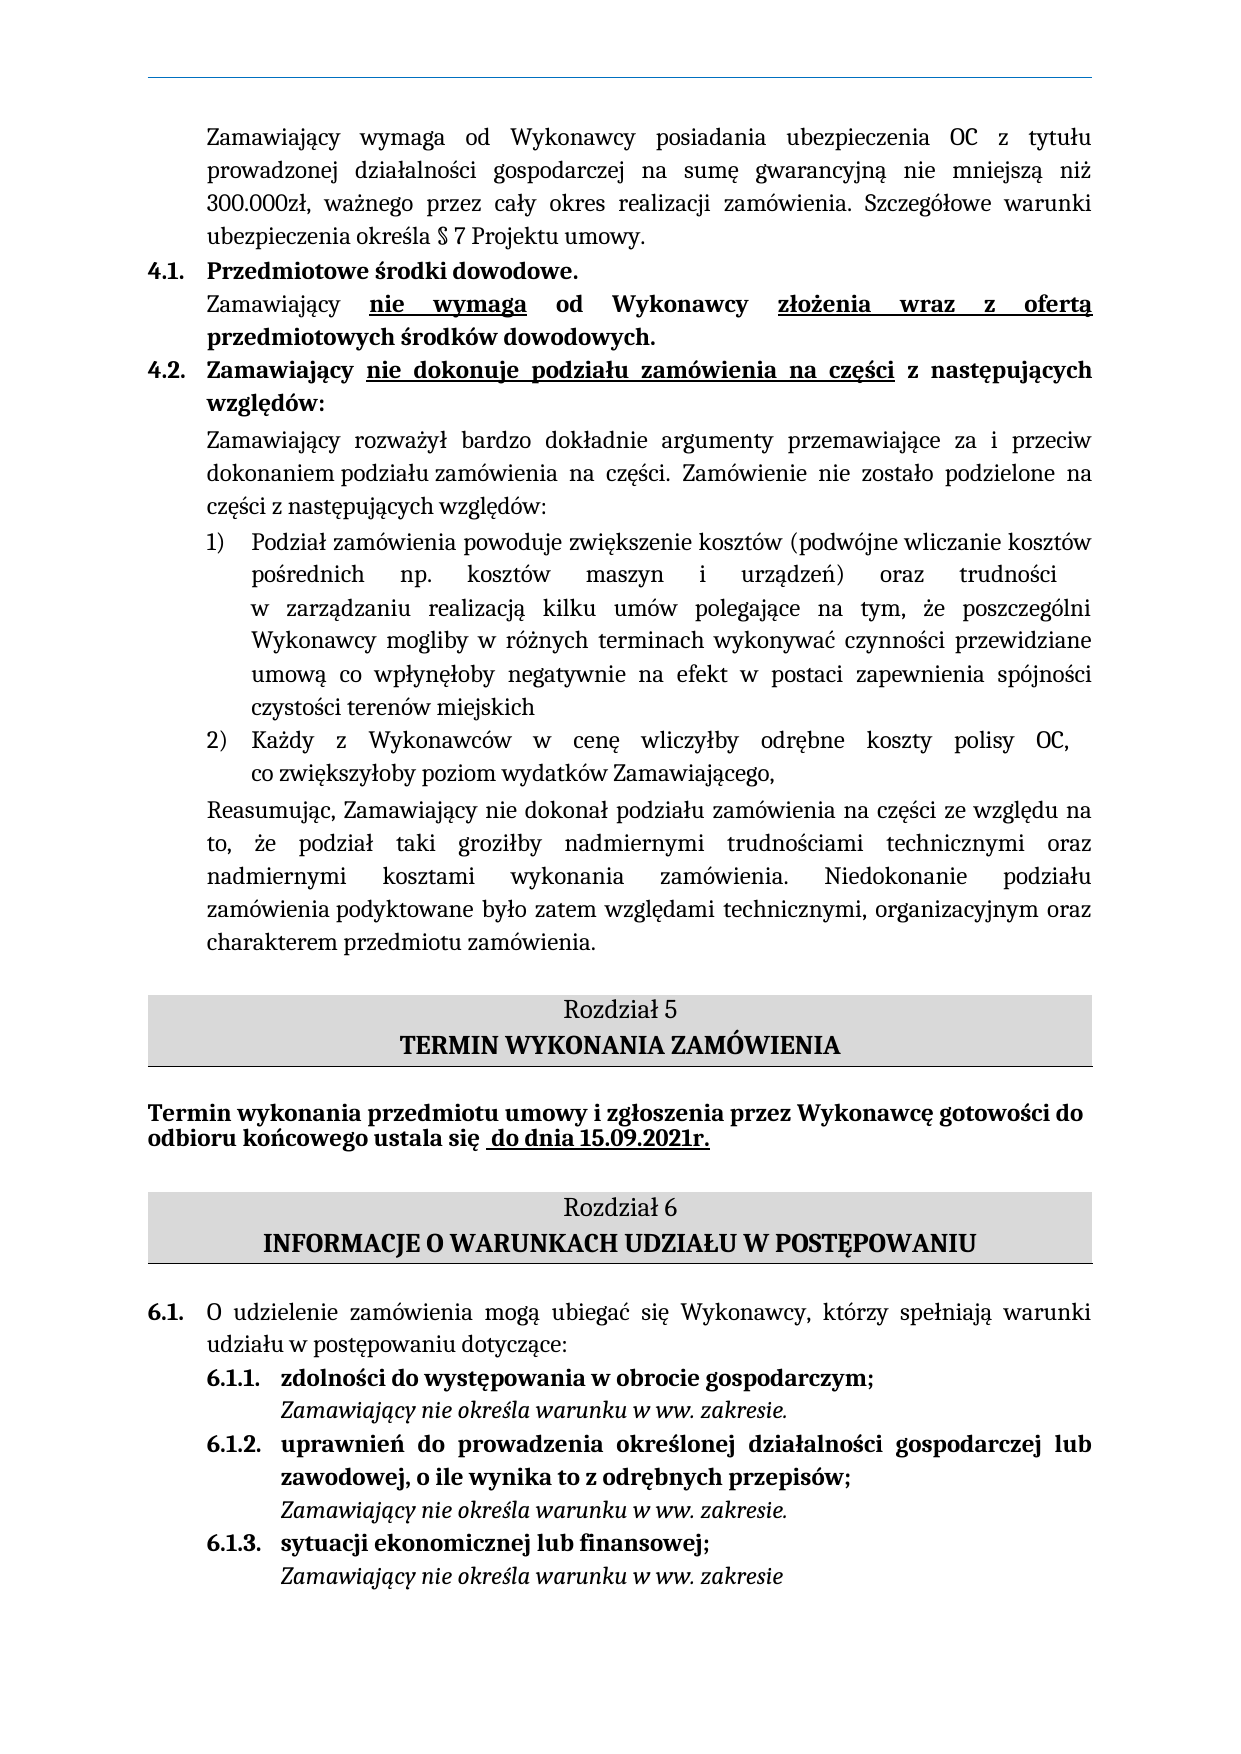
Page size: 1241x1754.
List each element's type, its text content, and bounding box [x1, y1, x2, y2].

text Zamawiający nie określa warunku w ww. zakresie [207, 1562, 1093, 1590]
list Każdy z Wykonawców w cenę wliczyłby odrębne koszty polisy OC, co zwiększyłoby poziom wydatków Zamawiającego, [207, 726, 1093, 787]
list Zamawiający nie dokonuje podziału zamówienia na części z następujących względów: [148, 356, 1093, 418]
list sytuacji ekonomicznej lub finansowej; [207, 1528, 1093, 1557]
text Zamawiający nie określa warunku w ww. zakresie. [281, 1396, 1093, 1425]
list uprawnień do prowadzenia określonej działalności gospodarczej lub zawodowej, o ile wynika to z odrębnych przepisów; [207, 1429, 1093, 1491]
table_header Rozdział 5 TERMIN WYKONANIA ZAMÓWIENIA [148, 995, 1092, 1066]
text Reasumując, Zamawiający nie dokonał podziału zamówienia na części ze względu na to, że podział taki groziłby nadmiernymi trudnościami technicznymi oraz nadmiernymi kosztami wykonania zamówienia. Niedokonanie podziału zamówienia podyktowane było zatem względami technicznymi, organizacyjnym oraz charakterem przedmiotu zamówienia. [207, 796, 1093, 957]
list Zamawiający nie wymaga od Wykonawcy złożenia wraz z ofertą przedmiotowych środków dowodowych. [207, 290, 1093, 352]
list zdolności do występowania w obrocie gospodarczym; [207, 1363, 1093, 1392]
list Przedmiotowe środki dowodowe. [148, 257, 1093, 286]
list O udzielenie zamówienia mogą ubiegać się Wykonawcy, którzy spełniają warunki udziału w postępowaniu dotyczące: postępowaniu [148, 1297, 1093, 1359]
table_header Rozdział 6 INFORMACJE O WARUNKACH UDZIAŁU W POSTĘPOWANIU [148, 1192, 1092, 1263]
text Zamawiający wymaga od Wykonawcy posiadania ubezpieczenia OC z tytułu prowadzonej działalności gospodarczej na sumę gwarancyjną nie mniejszą niż 300.000zł, ważnego przez cały okres realizacji zamówienia. Szczegółowe warunki ubezpieczenia określa § 7 Projektu umowy. [207, 123, 1093, 251]
text Termin wykonania przedmiotu umowy i zgłoszenia przez Wykonawcę gotowości do odbioru końcowego ustala się do dnia 15.09.2021r. [148, 1101, 1084, 1153]
text Zamawiający rozważył bardzo dokładnie argumenty przemawiające za i przeciw dokonaniem podziału zamówienia na części. Zamówienie nie zostało podzielone na części z następujących względów: [207, 426, 1093, 521]
text Zamawiający nie określa warunku w ww. zakresie. [281, 1496, 1093, 1524]
list Podział zamówienia powoduje zwiększenie kosztów (podwójne wliczanie kosztów pośrednich np. kosztów maszyn i urządzeń) oraz trudności w zarządzaniu realizacją kilku umów polegające na tym, że poszczególni Wykonawcy mogliby w różnych terminach wykonywać czynności przewidziane umową co wpłynęłoby negatywnie na efekt w postaci zapewnienia spójności czystości terenów miejskich [207, 527, 1093, 721]
